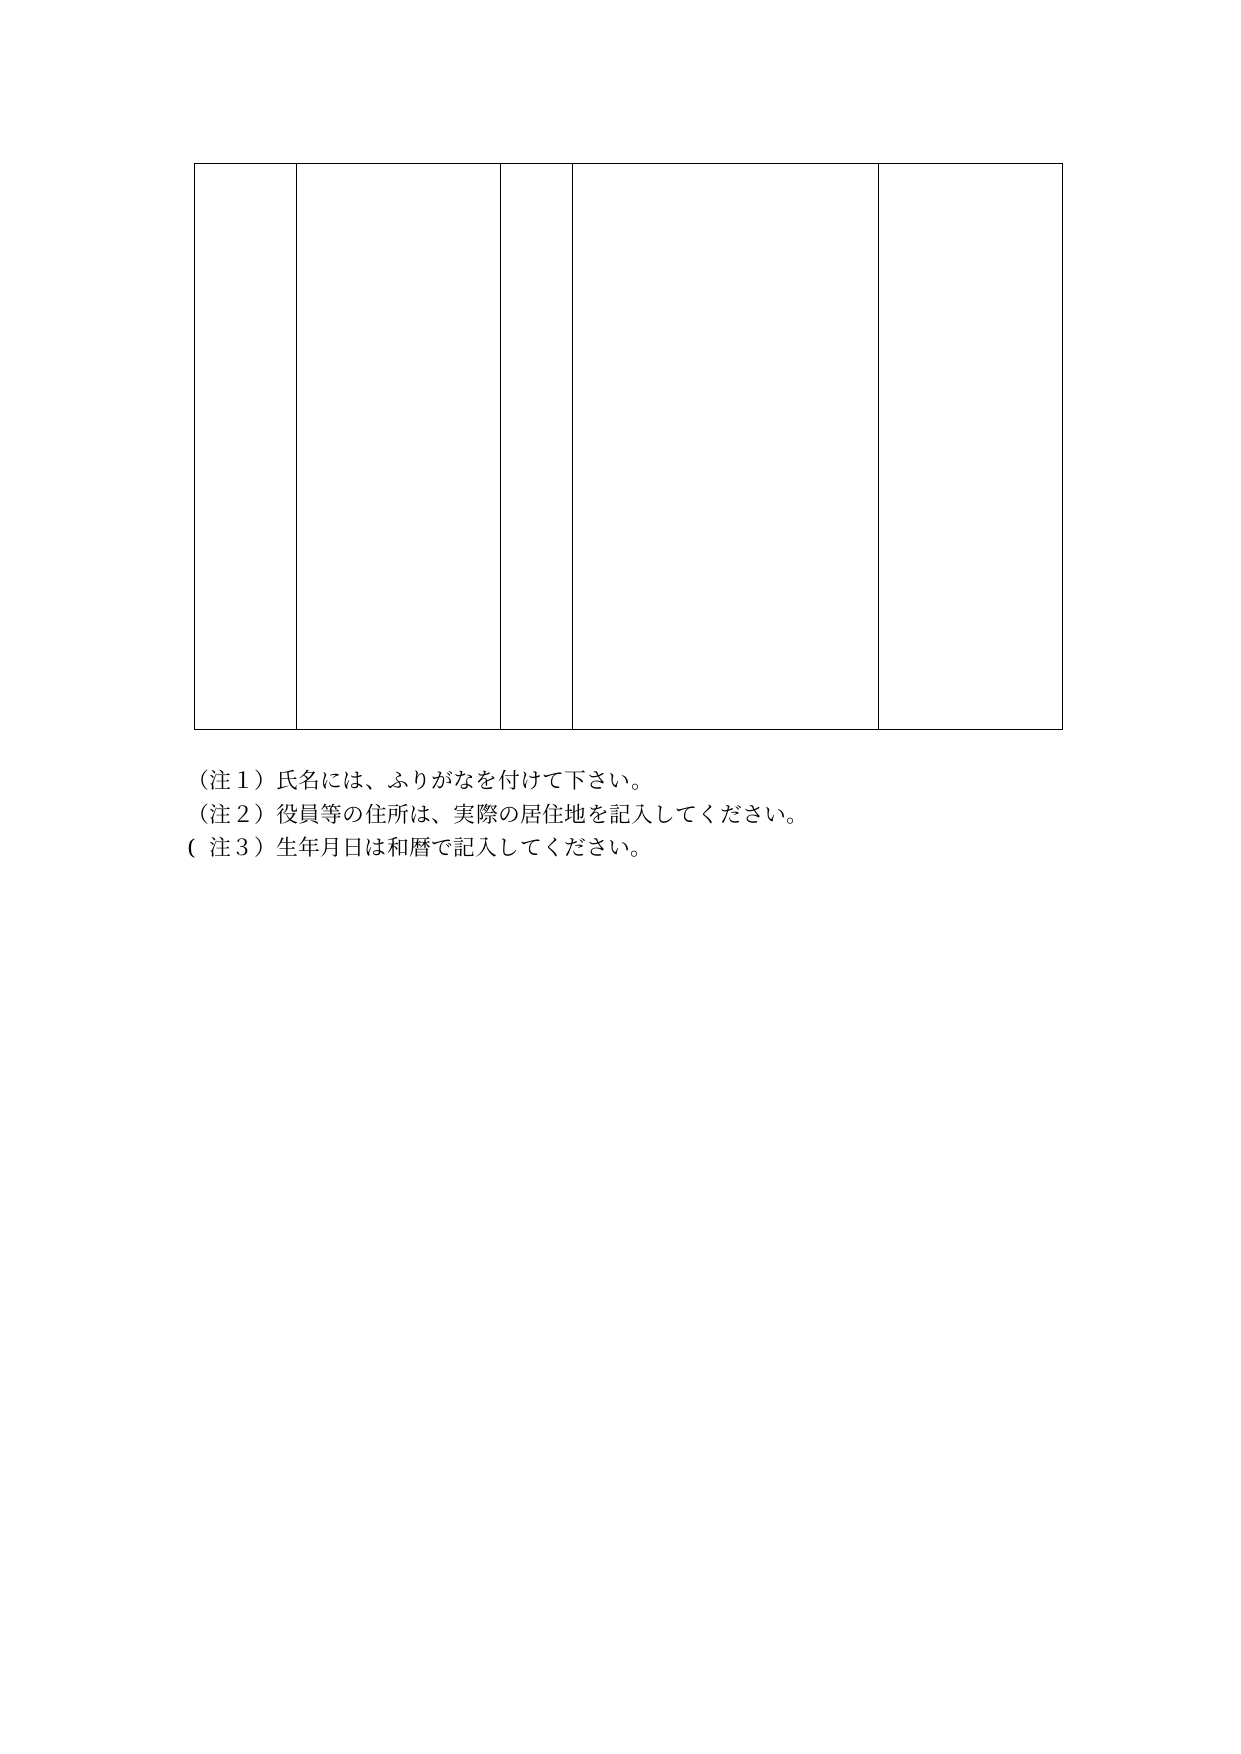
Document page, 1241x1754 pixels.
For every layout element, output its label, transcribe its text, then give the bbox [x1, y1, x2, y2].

table_cell [501, 164, 572, 728]
text （注１）氏名には、ふりがなを付けて下さい。 [121, 763, 1119, 796]
text （注２）役員等の住所は、実際の居住地を記入してください。 [121, 796, 1119, 829]
table_cell [297, 164, 500, 728]
table_cell [195, 164, 296, 728]
table_cell [573, 164, 878, 728]
table_cell [879, 164, 1062, 728]
text (注３）生年月日は和暦で記入してください。 [121, 829, 1119, 862]
